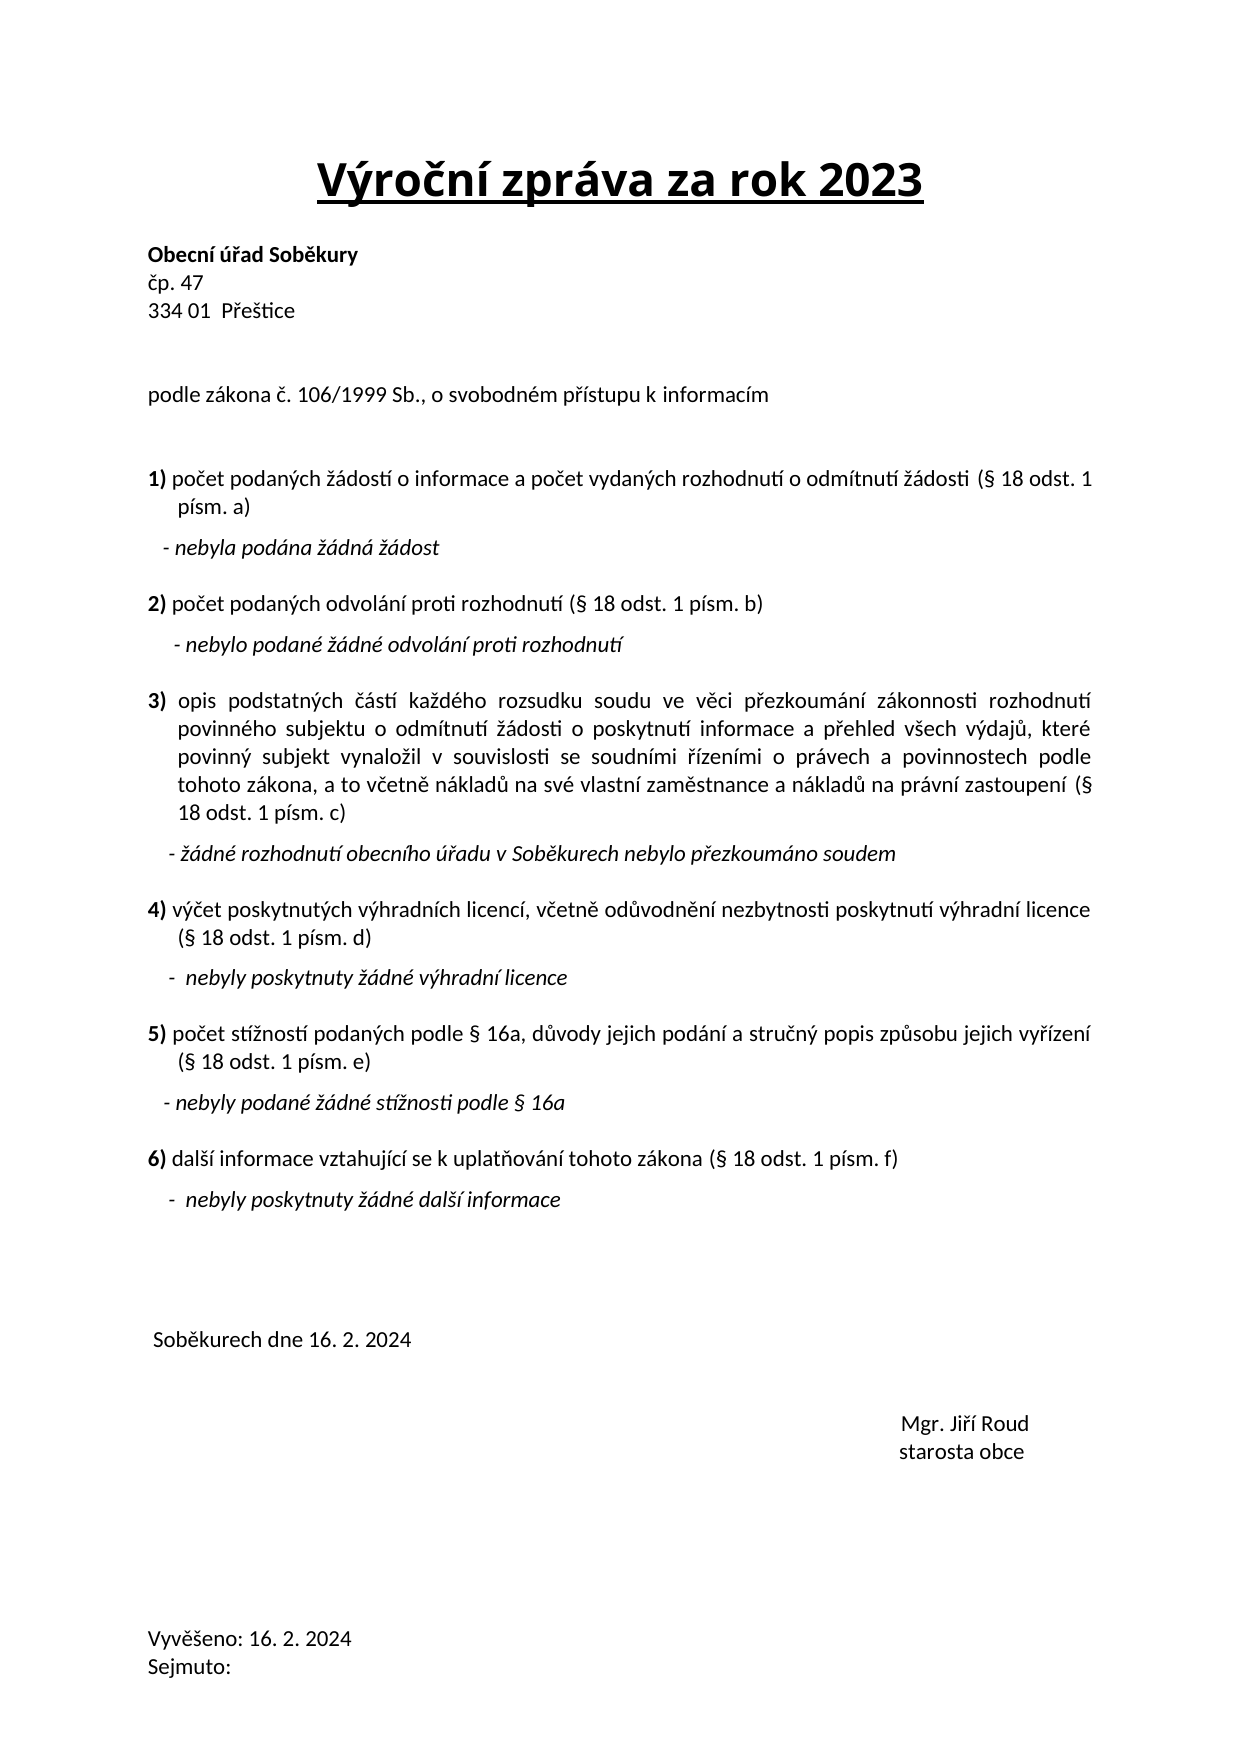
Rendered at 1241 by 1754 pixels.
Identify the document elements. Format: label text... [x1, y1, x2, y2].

text podle zákona č. 106/1999 Sb., o svobodném přístupu k informacím [148, 380, 1093, 408]
text starosta obce [148, 1437, 1093, 1465]
text 5) počet stížností podaných podle § 16a, důvody jejich podání a stručný popis způsobu jejich vyřízení (§ 18 odst. 1 písm. e) [148, 1019, 1093, 1076]
text - nebyly poskytnuty žádné výhradní licence [148, 963, 1093, 991]
text Výroční zpráva za rok 2023 [148, 148, 1093, 210]
text 4) výčet poskytnutých výhradních licencí, včetně odůvodnění nezbytnosti poskytnutí výhradní licence (§ 18 odst. 1 písm. d) [148, 895, 1093, 951]
text - nebyla podána žádná žádost [162, 533, 1093, 561]
text 334 01 Přeštice [148, 296, 1093, 324]
text 1) počet podaných žádostí o informace a počet vydaných rozhodnutí o odmítnutí žádosti (§ 18 odst. 1 písm. a) [148, 464, 1093, 520]
text - nebylo podané žádné odvolání proti rozhodnutí [148, 630, 1093, 658]
text Obecní úřad Soběkury [148, 240, 1093, 268]
text - nebyly podané žádné stížnosti podle § 16a [148, 1088, 1093, 1116]
text - nebyly poskytnuty žádné další informace [148, 1185, 1093, 1213]
text Soběkurech dne 16. 2. 2024 [148, 1325, 1093, 1353]
text 3) opis podstatných částí každého rozsudku soudu ve věci přezkoumání zákonnosti rozhodnutí povinného subjektu o odmítnutí žádosti o poskytnutí informace a přehled všech výdajů, které povinný subjekt vynaložil v souvislosti se soudními řízeními o právech a povinnostech podle tohoto zákona, a to včetně nákladů na své vlastní zaměstnance a nákladů na právní zastoupení (§ 18 odst. 1 písm. c) [148, 686, 1093, 826]
text - žádné rozhodnutí obecního úřadu v Soběkurech nebylo přezkoumáno soudem [148, 839, 1093, 867]
text 2) počet podaných odvolání proti rozhodnutí (§ 18 odst. 1 písm. b) [148, 589, 1093, 617]
text 6) další informace vztahující se k uplatňování tohoto zákona (§ 18 odst. 1 písm. f) [148, 1144, 1093, 1172]
text čp. 47 [148, 268, 1093, 296]
text Mgr. Jiří Roud [148, 1409, 1093, 1437]
